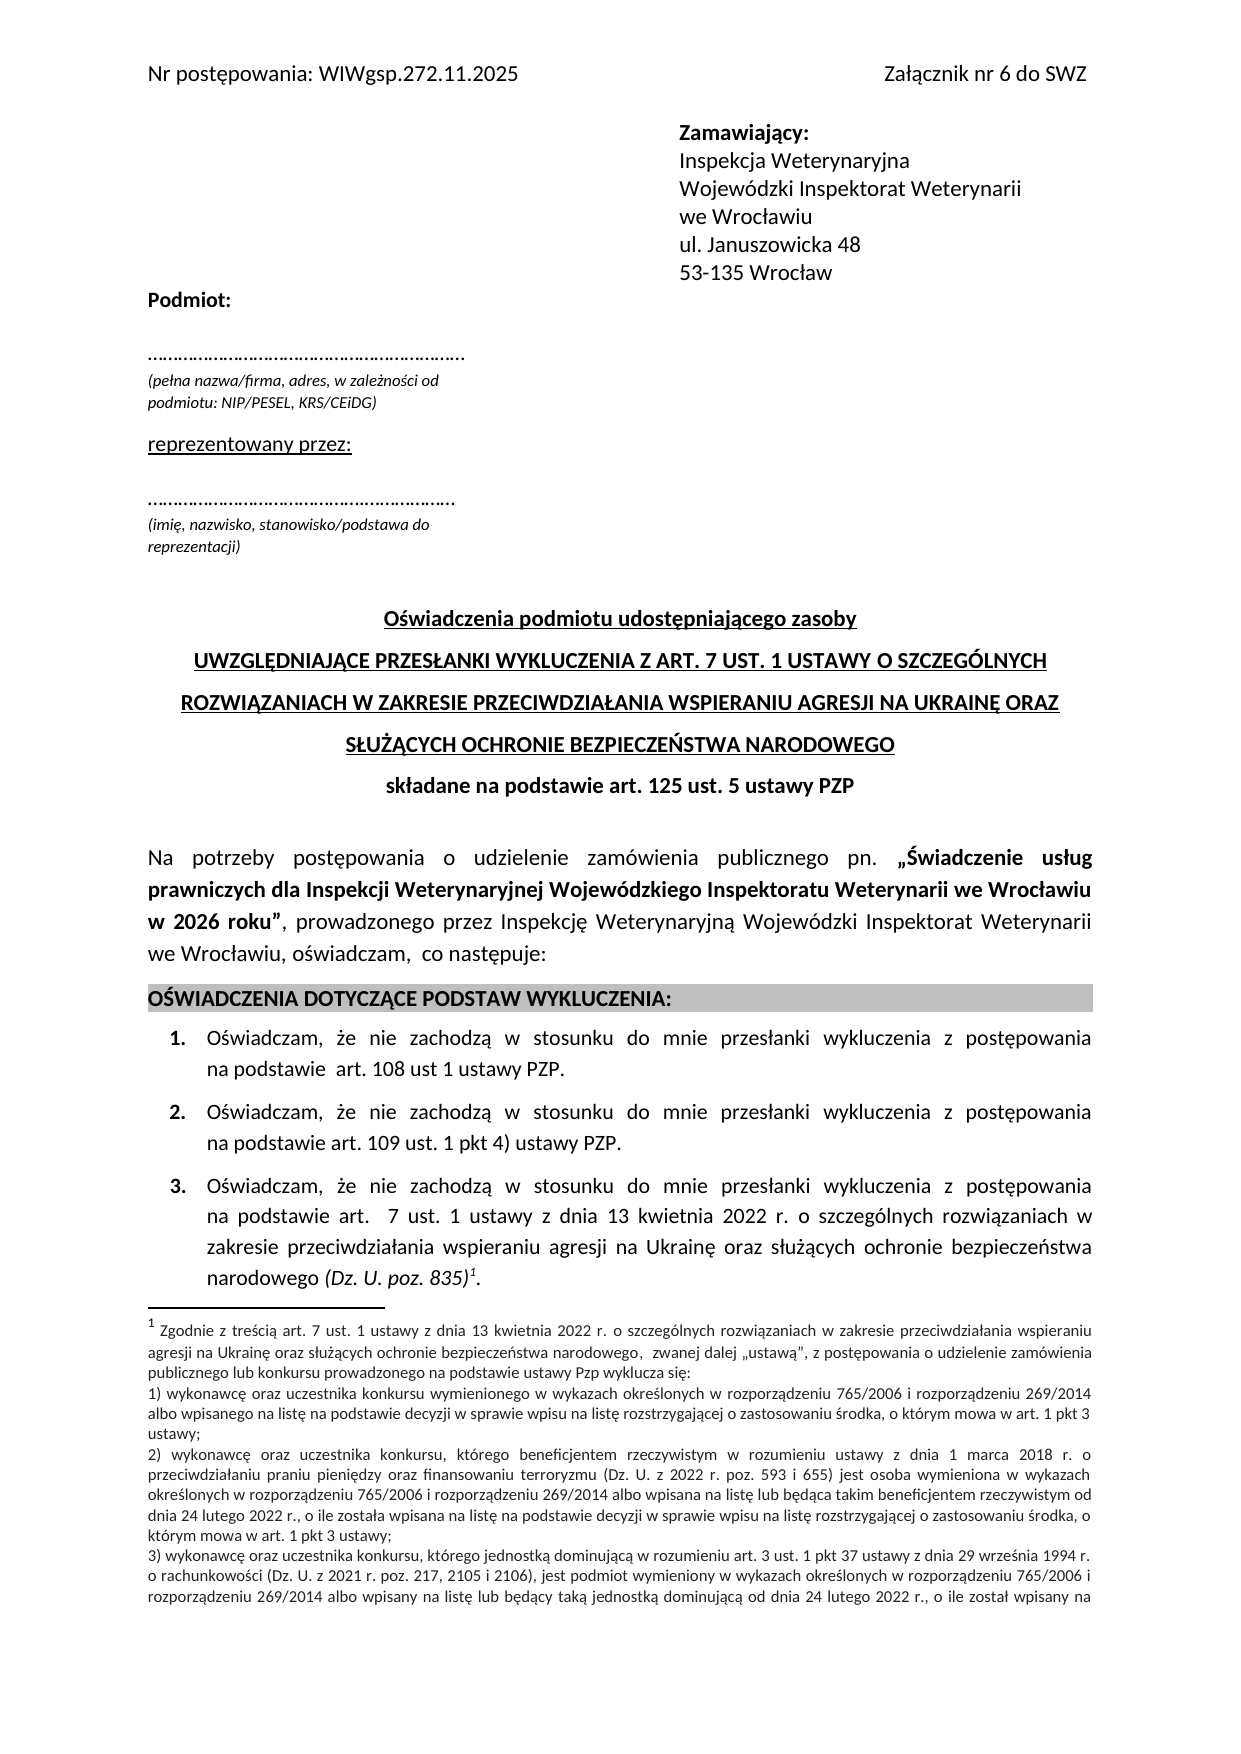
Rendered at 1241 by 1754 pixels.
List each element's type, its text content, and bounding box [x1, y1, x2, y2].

text składane na podstawie art. 125 ust. 5 ustawy PZP [148, 772, 1093, 800]
text OŚWIADCZENIA DOTYCZĄCE PODSTAW WYKLUCZENIA: [148, 984, 1093, 1012]
text Zamawiający: [605, 118, 1093, 146]
list Oświadczam, że nie zachodzą w stosunku do mnie przesłanki wykluczenia z postępowania na podstawie art. 108 ust 1 ustawy PZP. [169, 1024, 1093, 1082]
text …………………………………….……………… [148, 484, 472, 511]
text reprezentowany przez: [148, 431, 1093, 457]
list Oświadczam, że nie zachodzą w stosunku do mnie przesłanki wykluczenia z postępowania na podstawie art. 109 ust. 1 pkt 4) ustawy PZP. [169, 1098, 1093, 1156]
list Oświadczam, że nie zachodzą w stosunku do mnie przesłanki wykluczenia z postępowania na podstawie art. 7 ust. 1 ustawy z dnia 13 kwietnia 2022 r. o szczególnych rozwiązaniach w zakresie przeciwdziałania wspieraniu agresji na Ukrainę oraz służących ochronie bezpieczeństwa narodowego (Dz. U. poz. 835). [169, 1172, 1093, 1291]
text Inspekcja Weterynaryjna [679, 146, 1093, 174]
text (pełna nazwa/firma, adres, w zależności od podmiotu: NIP/PESEL, KRS/CEiDG) [148, 370, 472, 412]
text Podmiot: [148, 286, 1093, 313]
text Na potrzeby postępowania o udzielenie zamówienia publicznego pn. „Świadczenie usług prawniczych dla Inspekcji Weterynaryjnej Wojewódzkiego Inspektoratu Weterynarii we Wrocławiu w 2026 roku”, prowadzonego przez Inspekcję Weterynaryjną Wojewódzki Inspektorat Weterynarii we Wrocławiu, oświadczam, co następuje: [148, 843, 1093, 967]
text UWZGLĘDNIAJĄCE PRZESŁANKI WYKLUCZENIA Z ART. 7 UST. 1 USTAWY o szczególnych rozwiązaniach w zakresie przeciwdziałania wspieraniu agresji na Ukrainę oraz służących ochronie bezpieczeństwa narodowego [148, 646, 1093, 758]
text Wojewódzki Inspektorat Weterynarii [679, 174, 1093, 202]
text ……………………………………………………… [148, 339, 472, 366]
text 53-135 Wrocław [679, 258, 1093, 286]
text (imię, nazwisko, stanowisko/podstawa do reprezentacji) [148, 514, 472, 557]
text ul. Januszowicka 48 [679, 230, 1093, 258]
text we Wrocławiu [679, 202, 1093, 230]
text Oświadczenia podmiotu udostępniającego zasoby [148, 604, 1093, 632]
